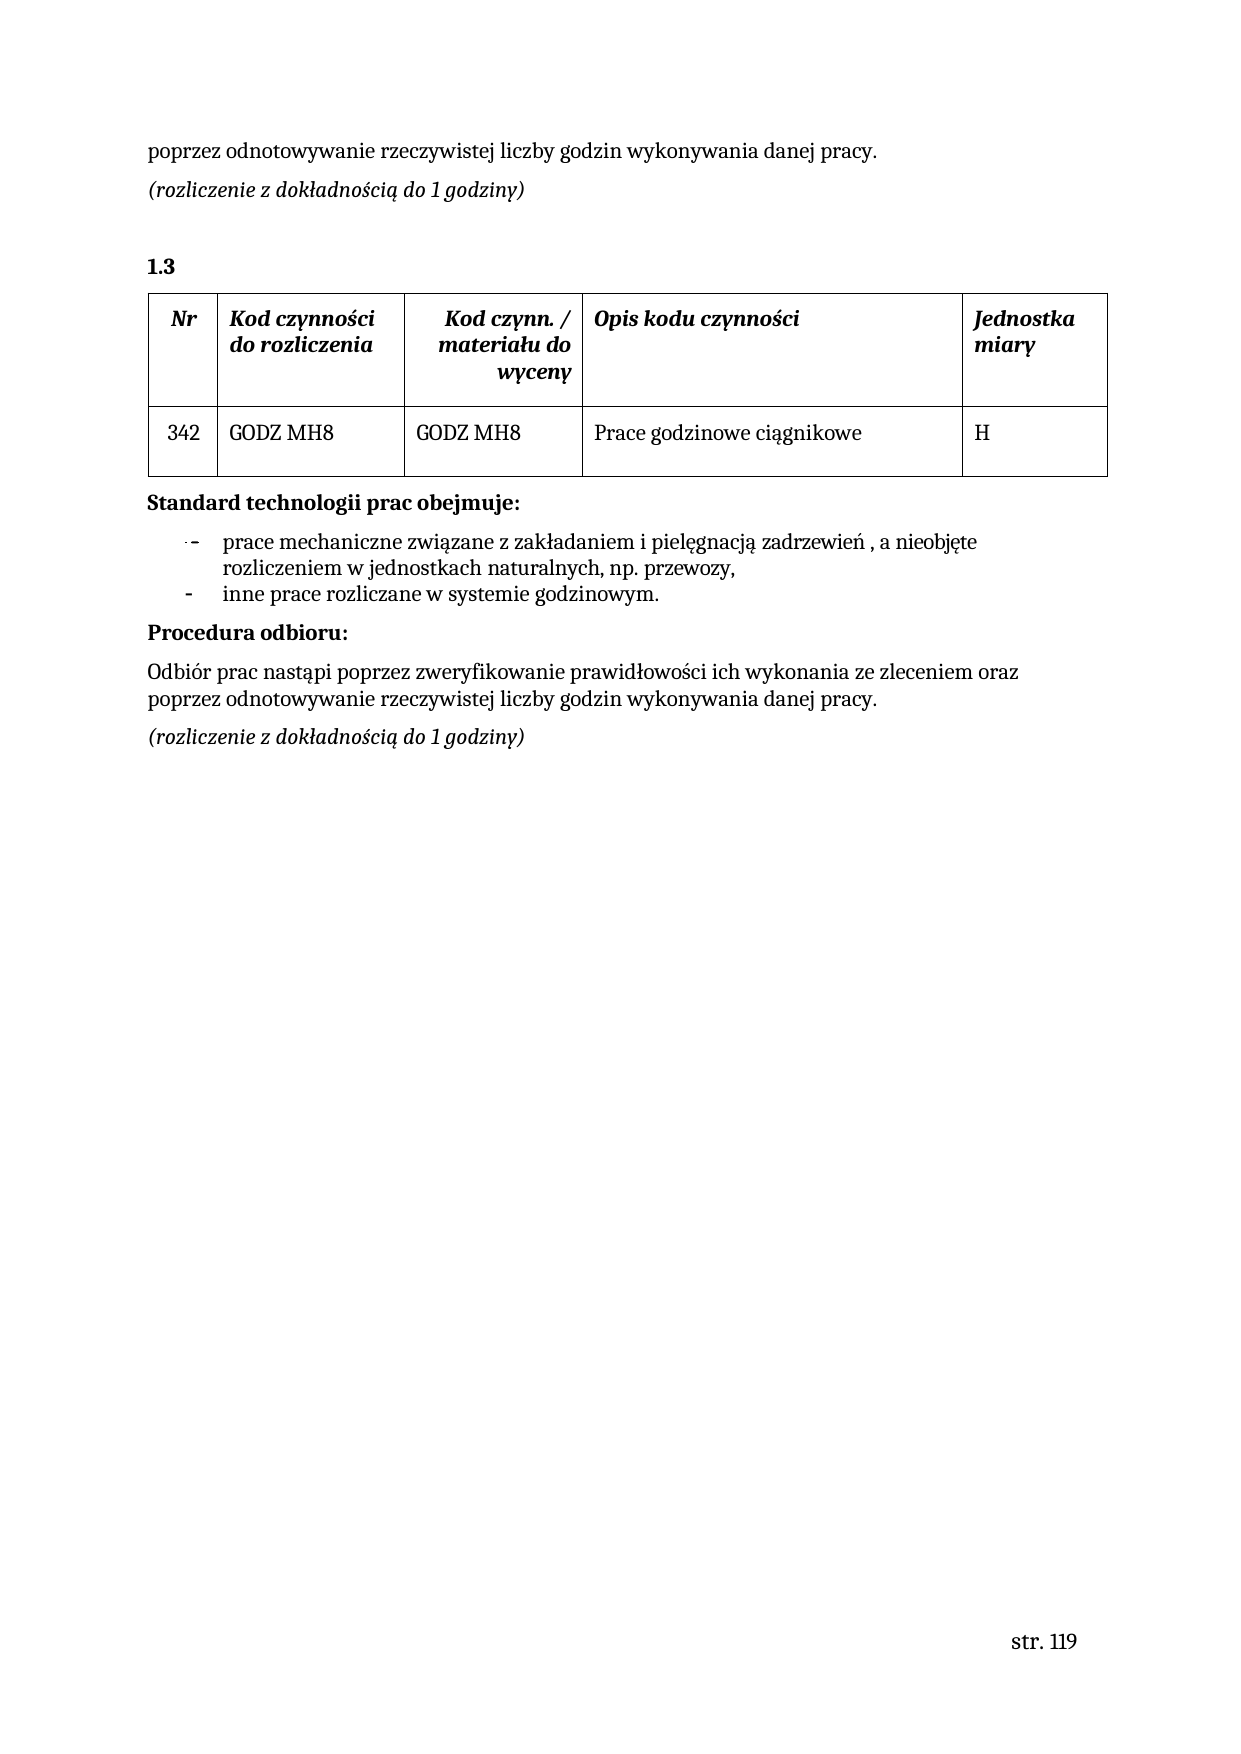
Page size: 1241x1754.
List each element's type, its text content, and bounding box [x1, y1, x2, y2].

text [147, 137, 1093, 164]
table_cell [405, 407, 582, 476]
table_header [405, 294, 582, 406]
list inne prace rozliczane w systemie godzinowym. [185, 581, 1119, 608]
subtitle 1.3 [147, 254, 1119, 280]
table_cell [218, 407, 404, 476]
subtitle Procedura odbioru: [147, 620, 1119, 646]
text Standard technologii prac obejmuje: [147, 489, 1119, 516]
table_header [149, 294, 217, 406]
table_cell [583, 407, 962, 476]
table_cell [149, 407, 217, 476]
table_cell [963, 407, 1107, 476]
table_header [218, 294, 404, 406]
text (rozliczenie z dokładnością do 1 godziny) [147, 176, 1119, 203]
text (rozliczenie z dokładnością do 1 godziny) [147, 724, 1119, 751]
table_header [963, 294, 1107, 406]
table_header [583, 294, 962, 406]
text  prace mechaniczne związane z zakładaniem i pielęgnacją zadrzewień , a nieobjęte rozliczeniem w jednostkach naturalnych, np. przewozy, [185, 528, 1085, 581]
